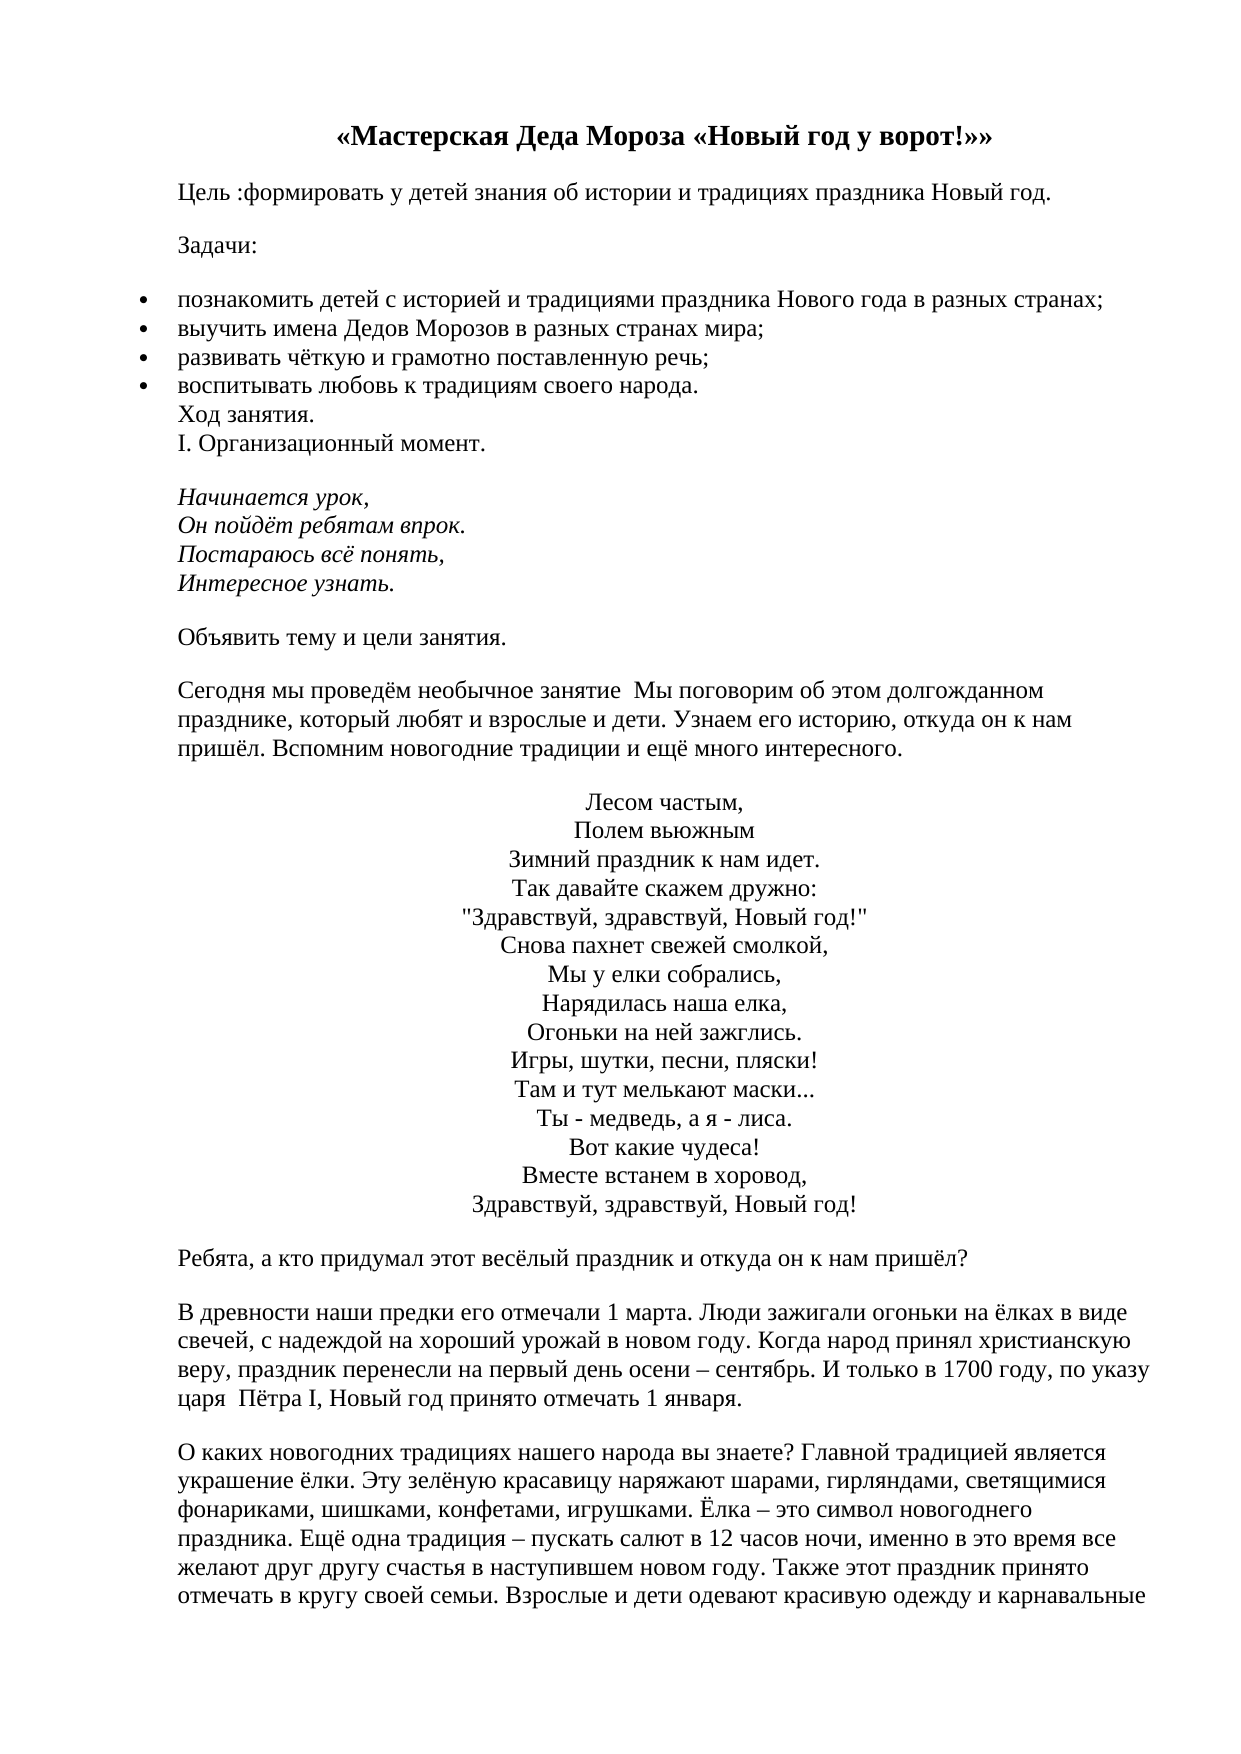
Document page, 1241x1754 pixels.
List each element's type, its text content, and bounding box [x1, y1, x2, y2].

text «Мастерская Деда Мороза «Новый год у ворот!»» [177, 118, 1152, 152]
list выучить имена Дедов Морозов в разных странах мира; [140, 313, 1152, 342]
text Ход занятия. I. Организационный момент. [177, 399, 1152, 457]
text Сегодня мы проведём необычное занятие Мы поговорим об этом долгожданном празднике, который любят и взрослые и дети. Узнаем его историю, откуда он к нам пришёл. Вспомним новогодние традиции и ещё много интересного. [177, 675, 1152, 762]
list познакомить детей с историей и традициями праздника Нового года в разных странах; [140, 284, 1152, 313]
text Лесом частым, Полем вьюжным Зимний праздник к нам идет. Так давайте скажем дружно: "Здравствуй, здравствуй, Новый год!" Снова пахнет свежей смолкой, Мы у елки собрались, Нарядилась наша елка, Огоньки на ней зажглись. Игры, шутки, песни, пляски! Там и тут мелькают маски... Ты - медведь, а я - лиса. Вот какие чудеса! Вместе встанем в хоровод, Здравствуй, здравствуй, Новый год! [177, 787, 1152, 1218]
text Объявить тему и цели занятия. [177, 622, 1152, 650]
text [177, 1437, 1152, 1609]
list развивать чёткую и грамотно поставленную речь; [140, 342, 1152, 370]
text Задачи: [177, 230, 1152, 259]
text Цель :формировать у детей знания об истории и традициях праздника Новый год. [177, 177, 1152, 205]
text В древности наши предки его отмечали 1 марта. Люди зажигали огоньки на ёлках в виде свечей, с надеждой на хороший урожай в новом году. Когда народ принял христианскую веру, праздник перенесли на первый день осени – сентябрь. И только в 1700 году, по указу царя Пётра I, Новый год принято отмечать 1 января. [177, 1297, 1152, 1412]
list воспитывать любовь к традициям своего народа. [140, 370, 1152, 399]
text Ребята, а кто придумал этот весёлый праздник и откуда он к нам пришёл? [177, 1243, 1152, 1272]
text Начинается урок, Он пойдёт ребятам впрок. Постараюсь всё понять, Интересное узнать. [177, 482, 1152, 597]
